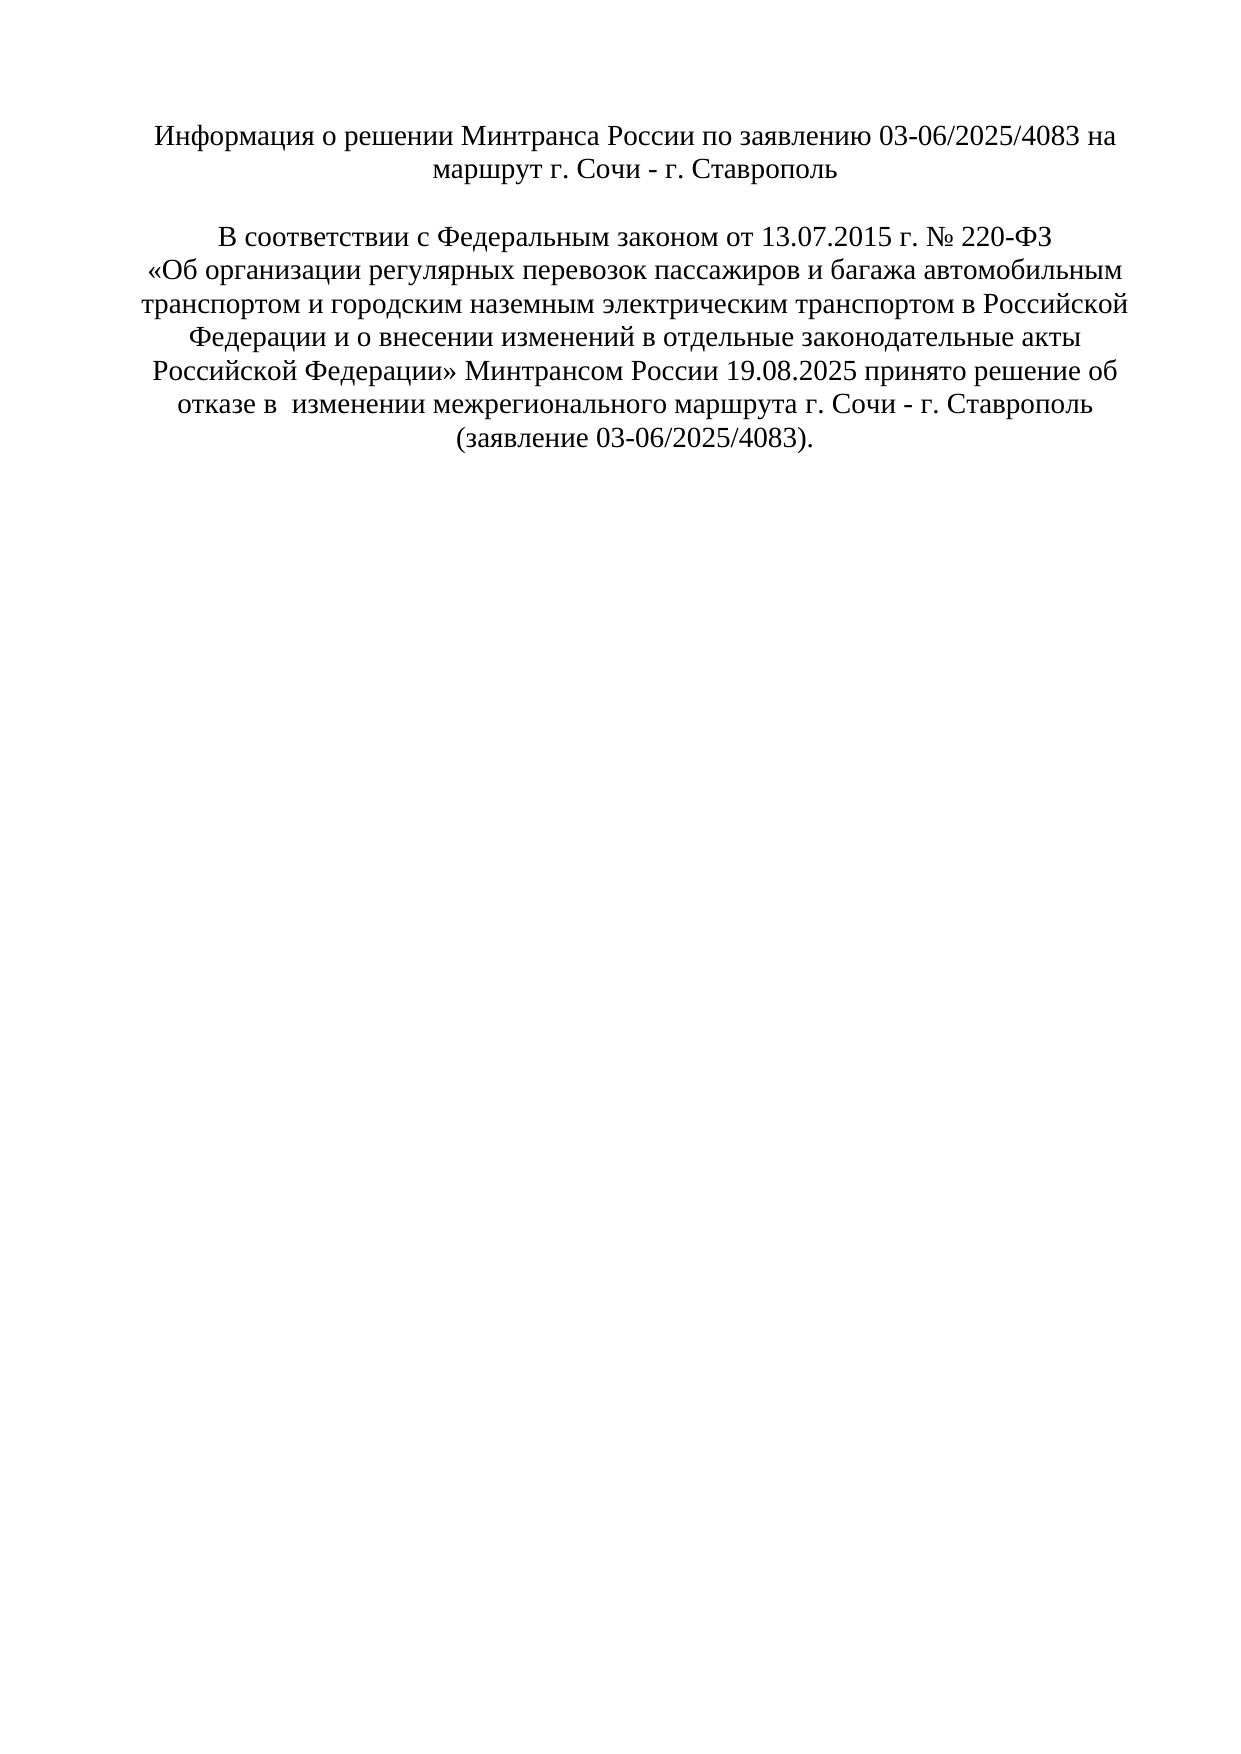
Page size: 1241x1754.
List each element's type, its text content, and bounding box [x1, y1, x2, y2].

text В соответствии с Федеральным законом от 13.07.2015 г. № 220-ФЗ «Об организации регулярных перевозок пассажиров и багажа автомобильным транспортом и городским наземным электрическим транспортом в Российской Федерации и о внесении изменений в отдельные законодательные акты Российской Федерации» Минтрансом России 19.08.2025 принято решение об отказе в изменении межрегионального маршрута г. Сочи - г. Ставрополь (заявление 03-06/2025/4083). [118, 219, 1152, 453]
text Информация о решении Минтранса России по заявлению 03-06/2025/4083 на маршрут г. Сочи - г. Ставрополь [118, 118, 1152, 185]
